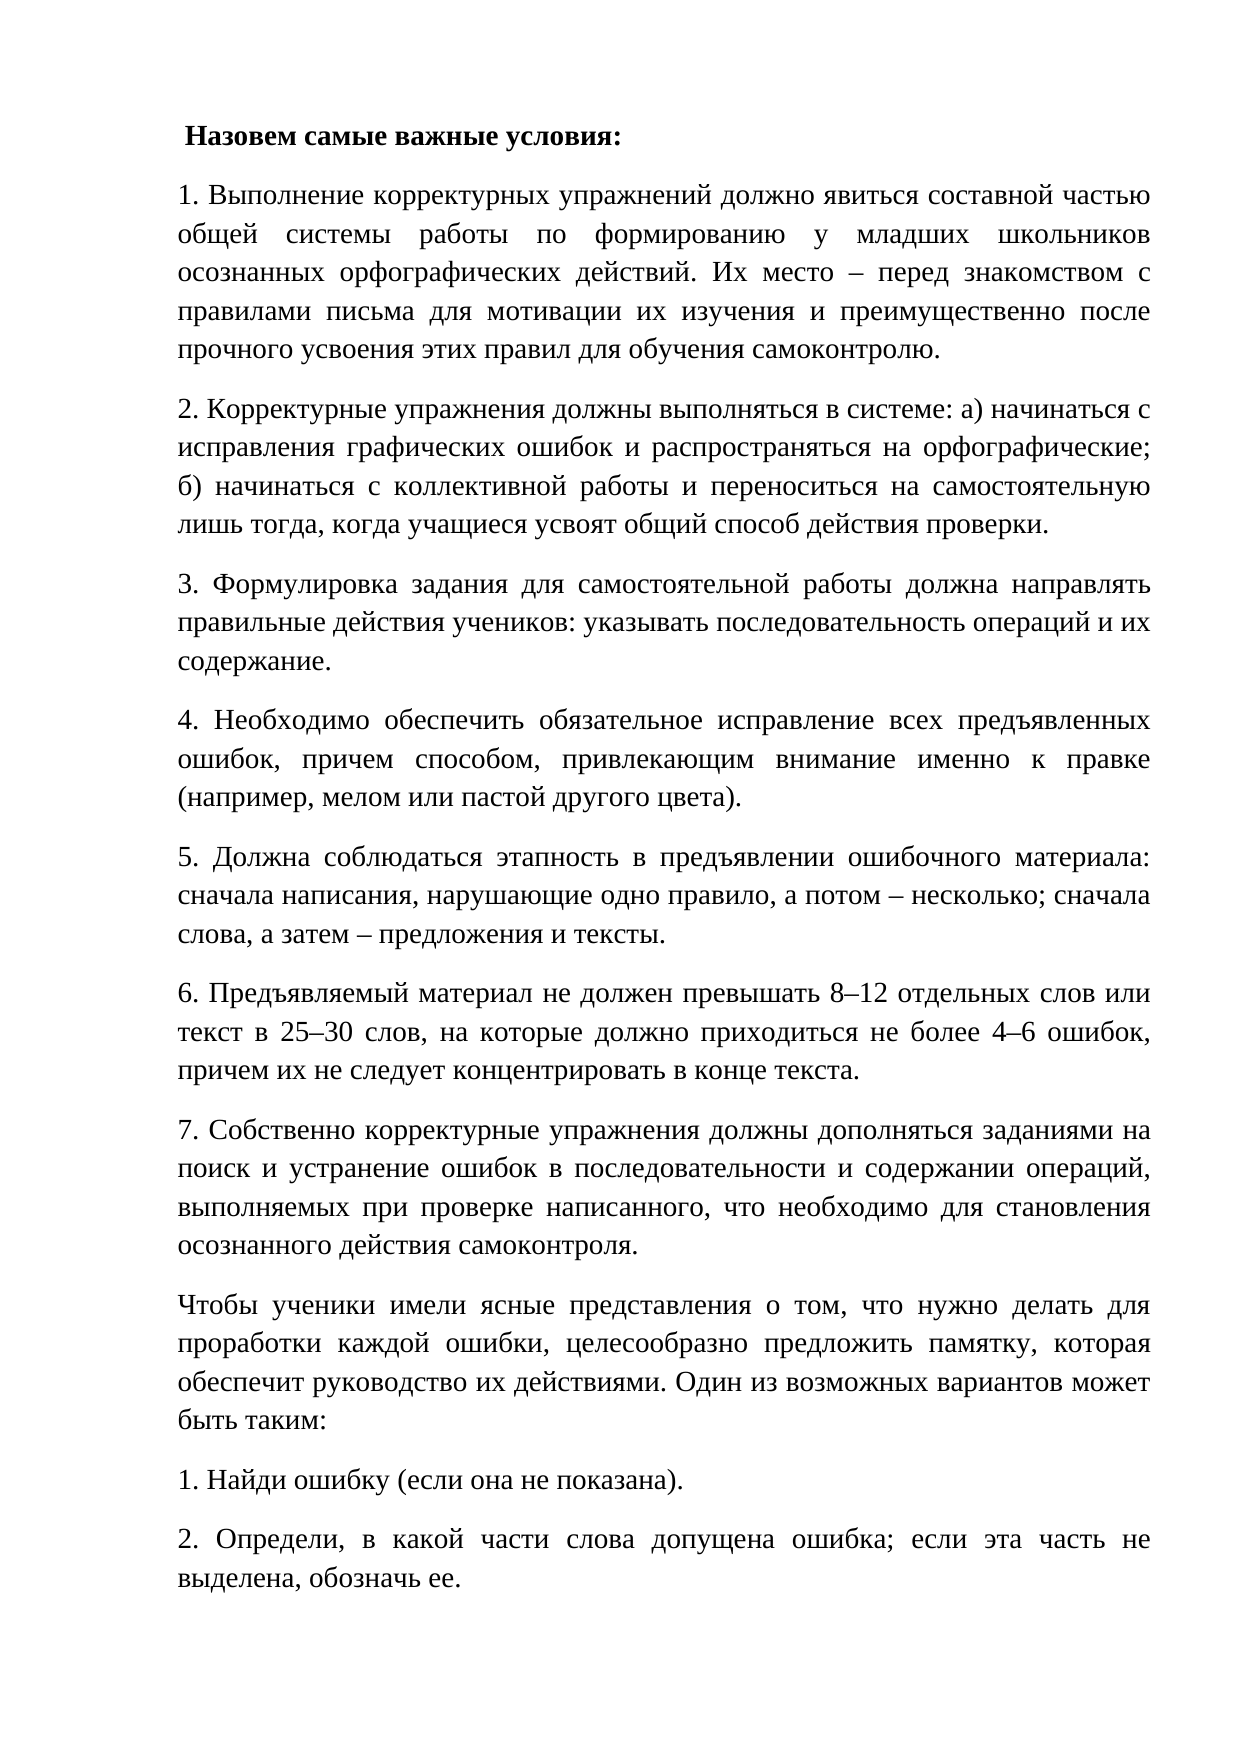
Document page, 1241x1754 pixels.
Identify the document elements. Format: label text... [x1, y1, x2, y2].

text 2. Определи, в какой части слова допущена ошибка; если эта часть не выделена, обозначь ее. [177, 1521, 1152, 1593]
text 5. Должна соблюдаться этапность в предъявлении ошибочного материала: сначала написания, нарушающие одно правило, а потом – несколько; сначала слова, а затем – предложения и тексты. [177, 839, 1152, 949]
text 6. Предъявляемый материал не должен превышать 8–12 отдельных слов или текст в 25–30 слов, на которые должно приходиться не более 4–6 ошибок, причем их не следует концентрировать в конце текста. [177, 975, 1152, 1086]
text 1. Выполнение корректурных упражнений должно явиться составной частью общей системы работы по формированию у младших школьников осознанных орфографических действий. Их место – перед знакомством с правилами письма для мотивации их изучения и преимущественно после прочного усвоения этих правил для обучения самоконтролю. [177, 177, 1152, 365]
text 1. Найди ошибку (если она не показана). [177, 1462, 1152, 1495]
text 3. Формулировка задания для самостоятельной работы должна направлять правильные действия учеников: указывать последовательность операций и их содержание. [177, 566, 1152, 677]
text 7. Собственно корректурные упражнения должны дополняться заданиями на поиск и устранение ошибок в последовательности и содержании операций, выполняемых при проверке написанного, что необходимо для становления осознанного действия самоконтроля. [177, 1112, 1152, 1261]
text Назовем самые важные условия: [177, 118, 1152, 152]
text 2. Корректурные упражнения должны выполняться в системе: а) начинаться с исправления графических ошибок и распространяться на орфографические; б) начинаться с коллективной работы и переноситься на самостоятельную лишь тогда, когда учащиеся усвоят общий способ действия проверки. [177, 391, 1152, 540]
text Чтобы ученики имели ясные представления о том, что нужно делать для проработки каждой ошибки, целесообразно предложить памятку, которая обеспечит руководство их действиями. Один из возможных вариантов может быть таким: [177, 1287, 1152, 1436]
text 4. Необходимо обеспечить обязательное исправление всех предъявленных ошибок, причем способом, привлекающим внимание именно к правке (например, мелом или пастой другого цвета). [177, 702, 1152, 813]
